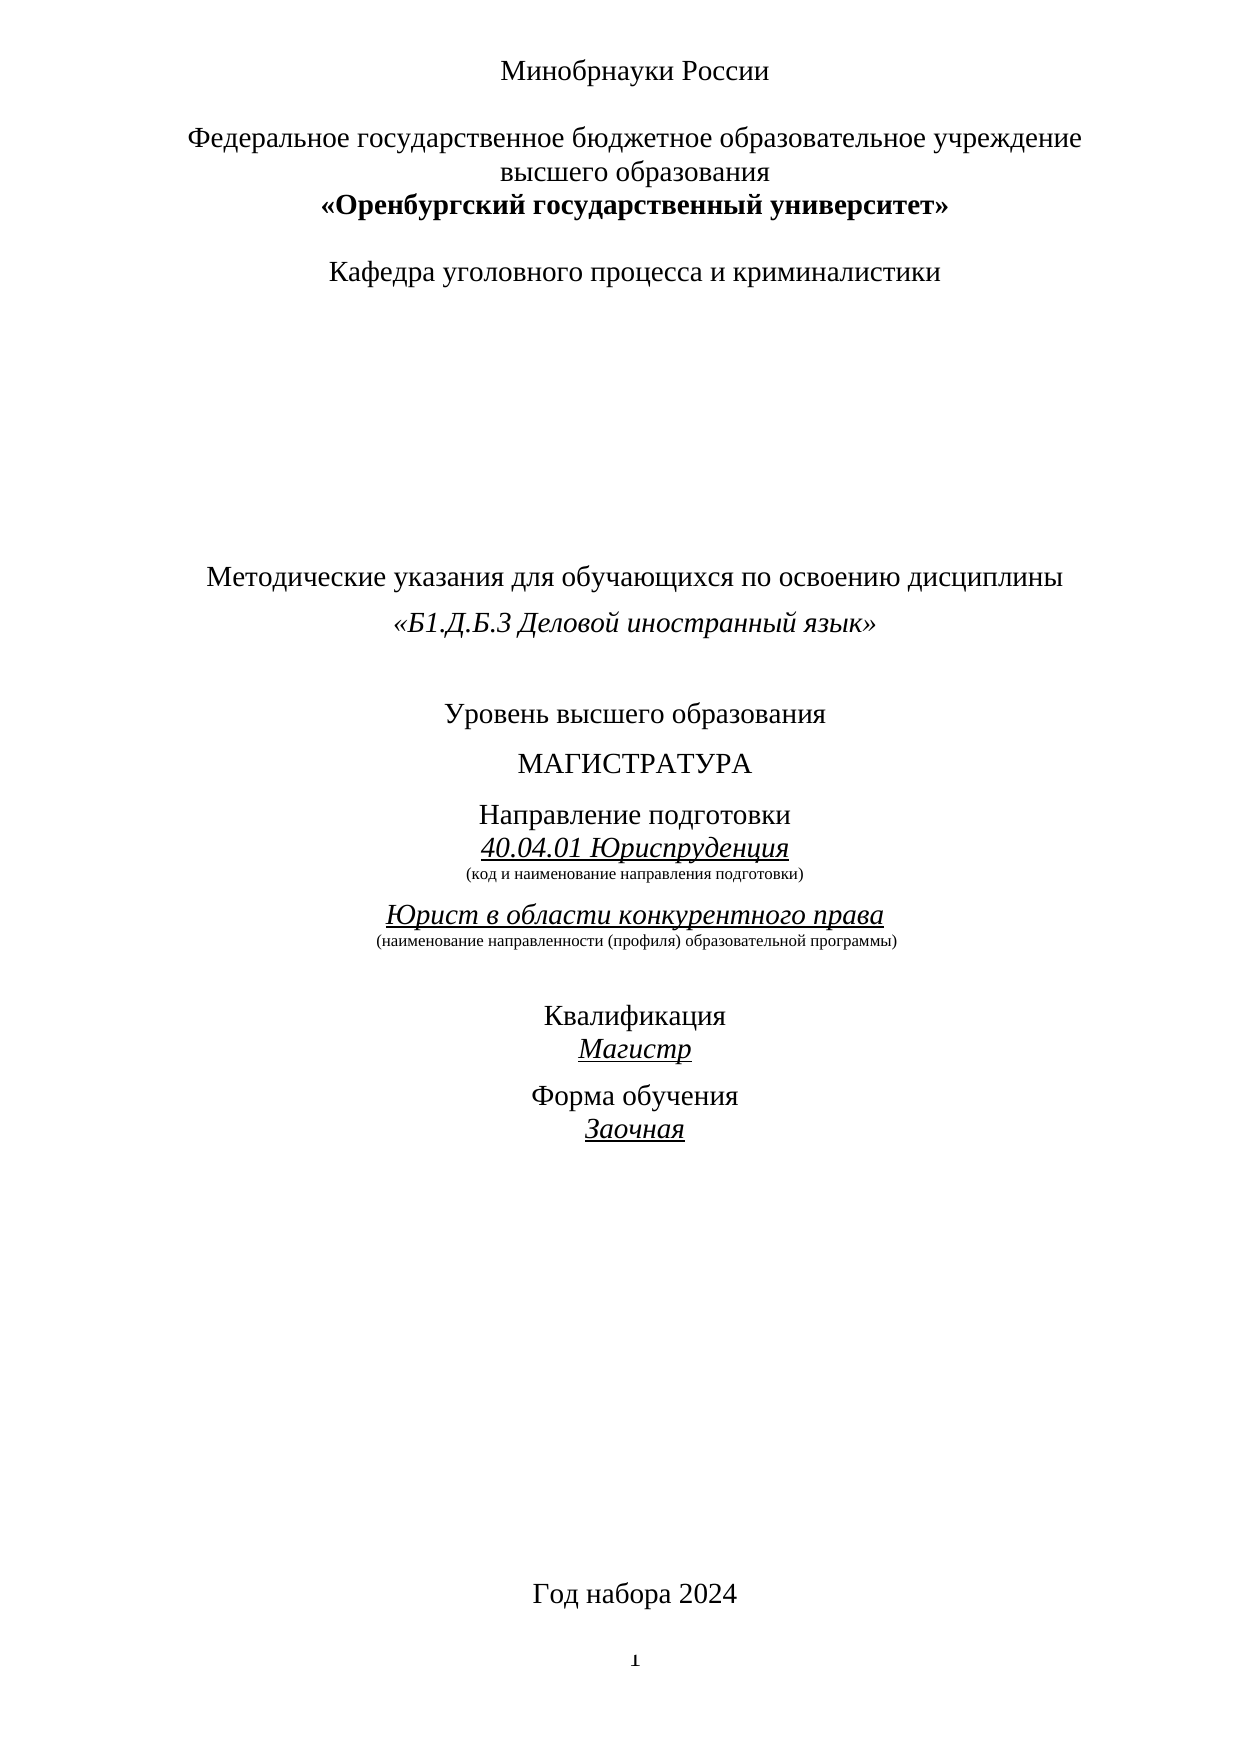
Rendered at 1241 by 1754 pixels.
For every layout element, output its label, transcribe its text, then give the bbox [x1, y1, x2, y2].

text Методические указания для обучающихся по освоению дисциплины [88, 559, 1181, 593]
text 40.04.01 Юриспруденция [88, 830, 1181, 864]
text Год набора 2024 [88, 1576, 1181, 1609]
text Квалификация [88, 998, 1181, 1032]
text МАГИСТРАТУРА [88, 747, 1181, 780]
text Направление подготовки [88, 797, 1181, 830]
text Федеральное государственное бюджетное образовательное учреждение [88, 120, 1181, 154]
text «Оренбургский государственный университет» [88, 187, 1181, 221]
text (наименование направленности (профиля) образовательной программы) [88, 931, 1181, 964]
text Заочная [88, 1111, 1181, 1145]
text Магистр [88, 1032, 1181, 1065]
text Минобрнауки России [88, 53, 1181, 87]
text «Б1.Д.Б.3 Деловой иностранный язык» [88, 605, 1181, 639]
text Уровень высшего образования [88, 696, 1181, 730]
text Кафедра уголовного процесса и криминалистики [88, 254, 1181, 288]
text Юрист в области конкурентного права [88, 897, 1181, 931]
text (код и наименование направления подготовки) [88, 864, 1181, 897]
text высшего образования [88, 154, 1181, 187]
text Форма обучения [88, 1078, 1181, 1111]
